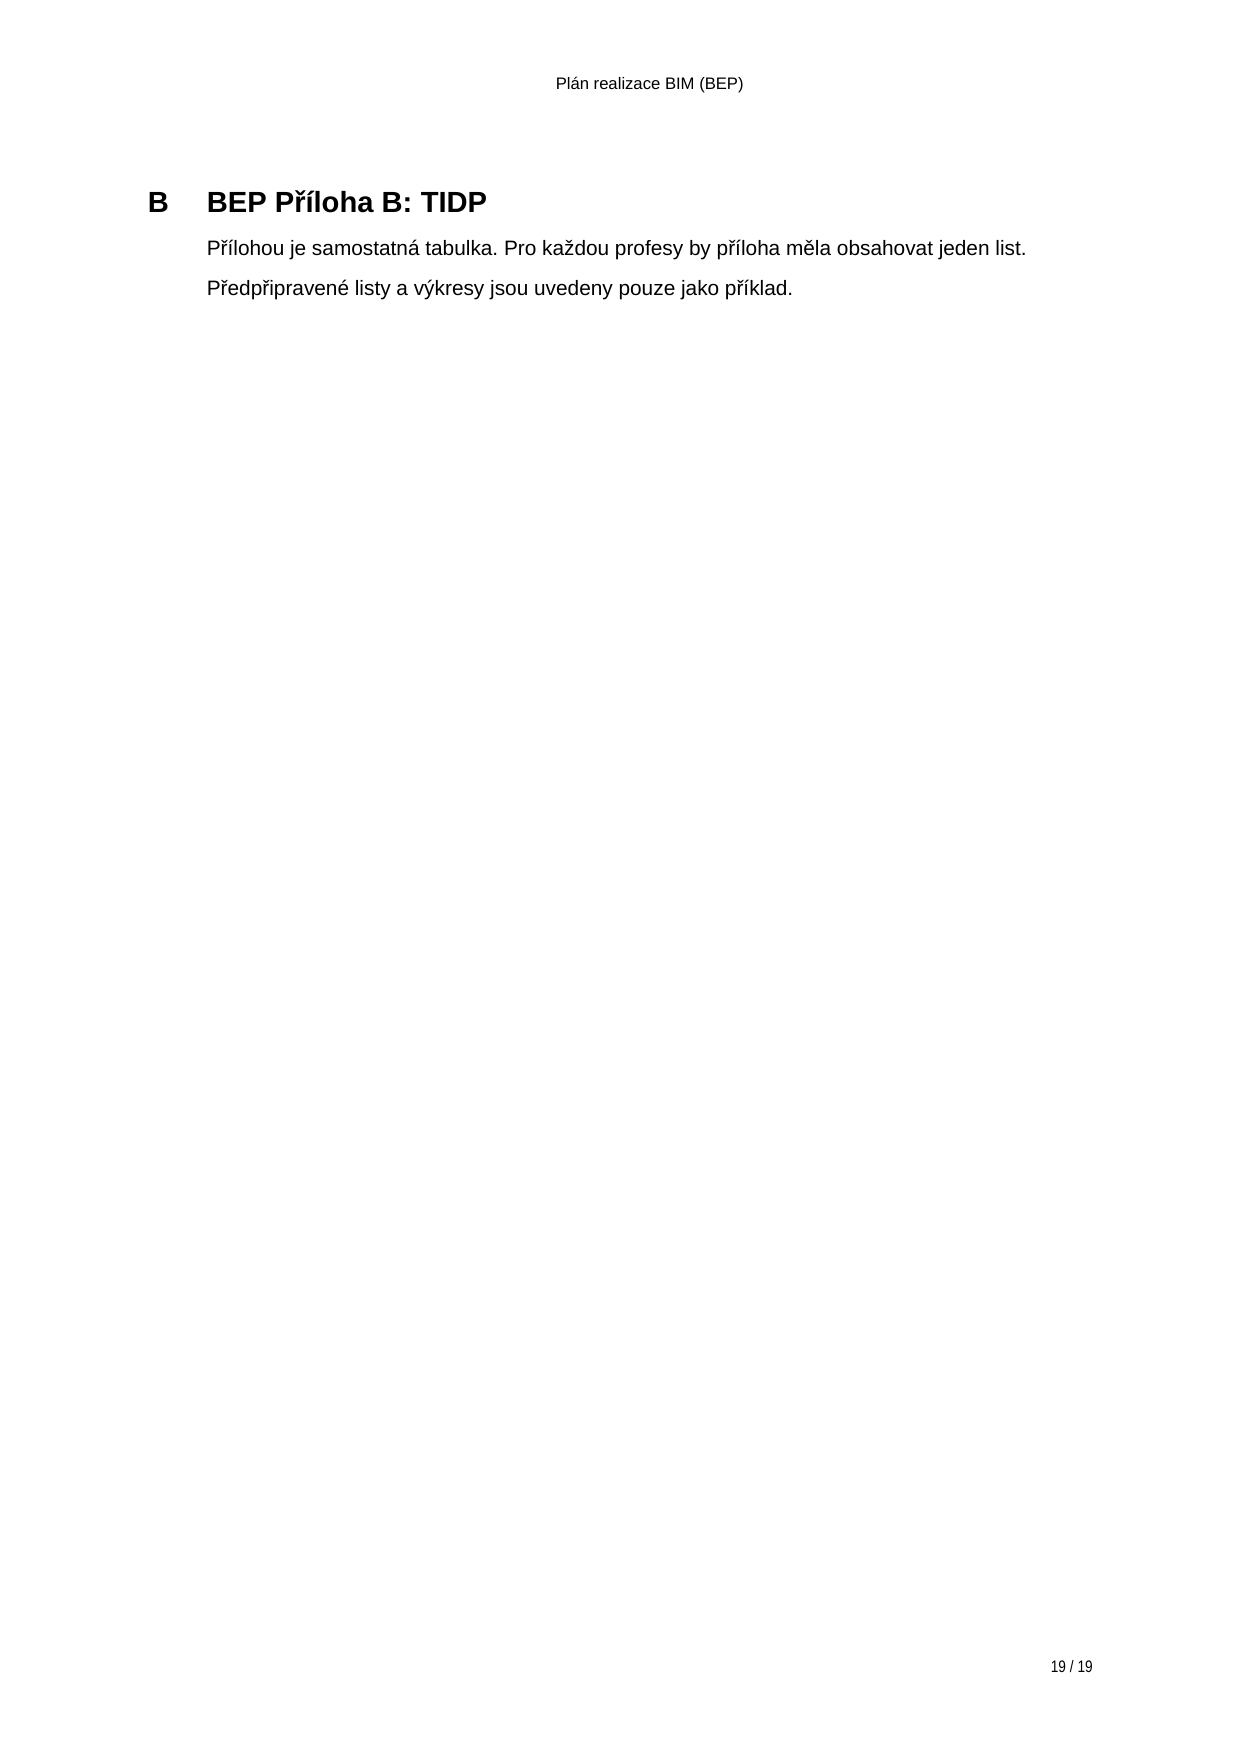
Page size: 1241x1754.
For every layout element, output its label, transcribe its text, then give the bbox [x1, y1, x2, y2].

text Předpřipravené listy a výkresy jsou uvedeny pouze jako příklad. [207, 276, 1093, 300]
text Přílohou je samostatná tabulka. Pro každou profesy by příloha měla obsahovat jeden list. [207, 236, 1093, 260]
list BEP Příloha B: TIDP [148, 185, 1093, 219]
